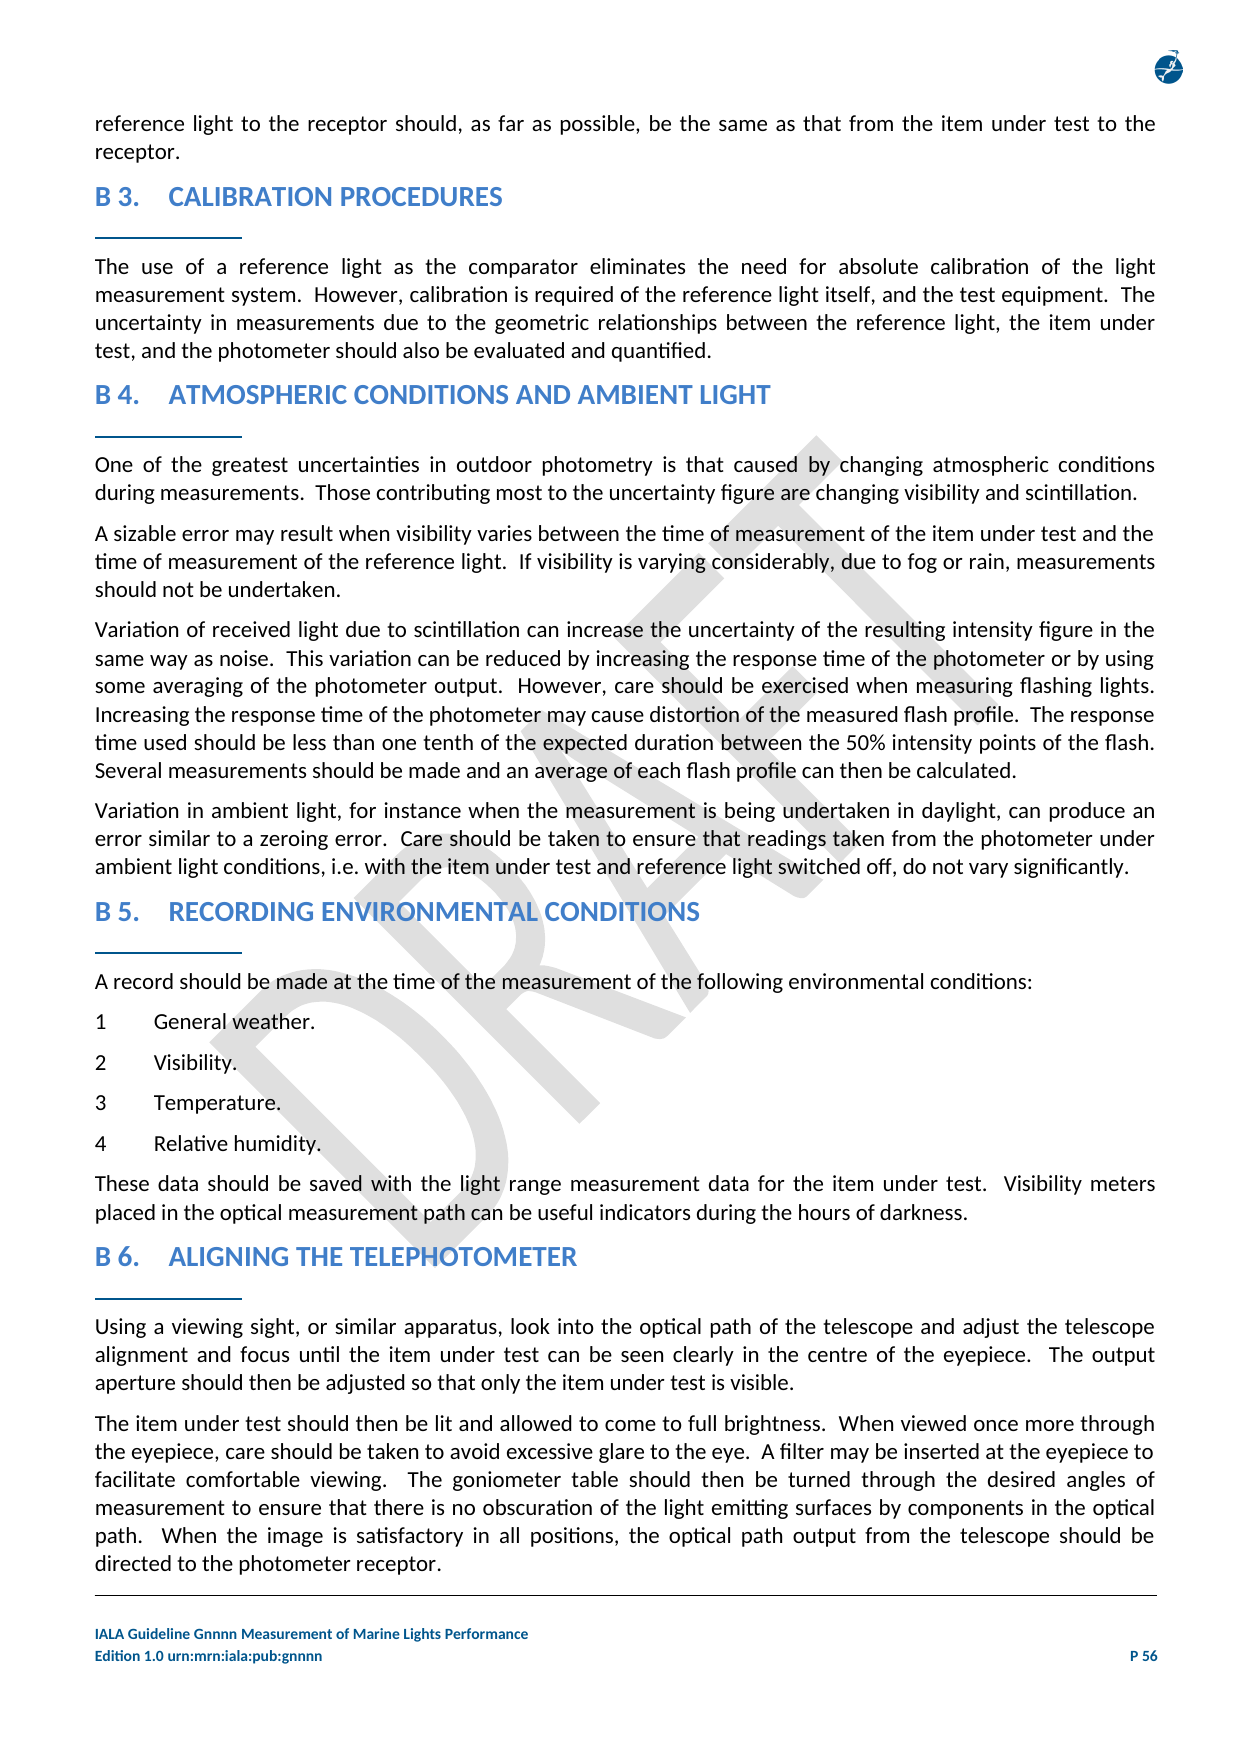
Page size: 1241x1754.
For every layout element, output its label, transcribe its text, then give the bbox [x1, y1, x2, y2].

text One of the greatest uncertainties in outdoor photometry is that caused by changing atmospheric conditions during measurements. Those contributing most to the uncertainty figure are changing visibility and scintillation. [94, 451, 1157, 507]
text Using a viewing sight, or similar apparatus, look into the optical path of the telescope and adjust the telescope alignment and focus until the item under test can be seen clearly in the centre of the eyepiece. The output aperture should then be adjusted so that only the item under test is visible. [94, 1312, 1157, 1396]
text ATMOSPHERIC CONDITIONS AND AMBIENT LIGHT [94, 376, 1157, 412]
list Temperature. [94, 1088, 1157, 1117]
list Relative humidity. [94, 1129, 1157, 1157]
text RECORDING ENVIRONMENTAL CONDITIONS [94, 893, 1157, 928]
text A record should be made at the time of the measurement of the following environmental conditions: [94, 967, 1157, 995]
text CALIBRATION PROCEDURES [94, 178, 1157, 213]
text The use of a reference light as the comparator eliminates the need for absolute calibration of the light measurement system. However, calibration is required of the reference light itself, and the test equipment. The uncertainty in measurements due to the geometric relationships between the reference light, the item under test, and the photometer should also be evaluated and quantified. [94, 252, 1157, 364]
list General weather. [94, 1007, 1157, 1036]
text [94, 109, 1157, 165]
list Visibility. [94, 1048, 1157, 1076]
text Variation of received light due to scintillation can increase the uncertainty of the resulting intensity figure in the same way as noise. This variation can be reduced by increasing the response time of the photometer or by using some averaging of the photometer output. However, care should be exercised when measuring flashing lights. Increasing the response time of the photometer may cause distortion of the measured flash profile. The response time used should be less than one tenth of the expected duration between the 50% intensity points of the flash. Several measurements should be made and an average of each flash profile can then be calculated. [94, 616, 1157, 784]
text The item under test should then be lit and allowed to come to full brightness. When viewed once more through the eyepiece, care should be taken to avoid excessive glare to the eye. A filter may be inserted at the eyepiece to facilitate comfortable viewing. The goniometer table should then be turned through the desired angles of measurement to ensure that there is no obscuration of the light emitting surfaces by components in the optical path. When the image is satisfactory in all positions, the optical path output from the telescope should be directed to the photometer receptor. [94, 1409, 1157, 1577]
picture [1123, 0, 1241, 119]
text A sizable error may result when visibility varies between the time of measurement of the item under test and the time of measurement of the reference light. If visibility is varying considerably, due to fog or rain, measurements should not be undertaken. [94, 519, 1157, 603]
text These data should be saved with the light range measurement data for the item under test. Visibility meters placed in the optical measurement path can be useful indicators during the hours of darkness. [94, 1169, 1157, 1226]
text ALIGNING THE TELEPHOTOMETER [94, 1238, 1157, 1274]
text Variation in ambient light, for instance when the measurement is being undertaken in daylight, can produce an error similar to a zeroing error. Care should be taken to ensure that readings taken from the photometer under ambient light conditions, i.e. with the item under test and reference light switched off, do not vary significantly. [94, 796, 1157, 880]
